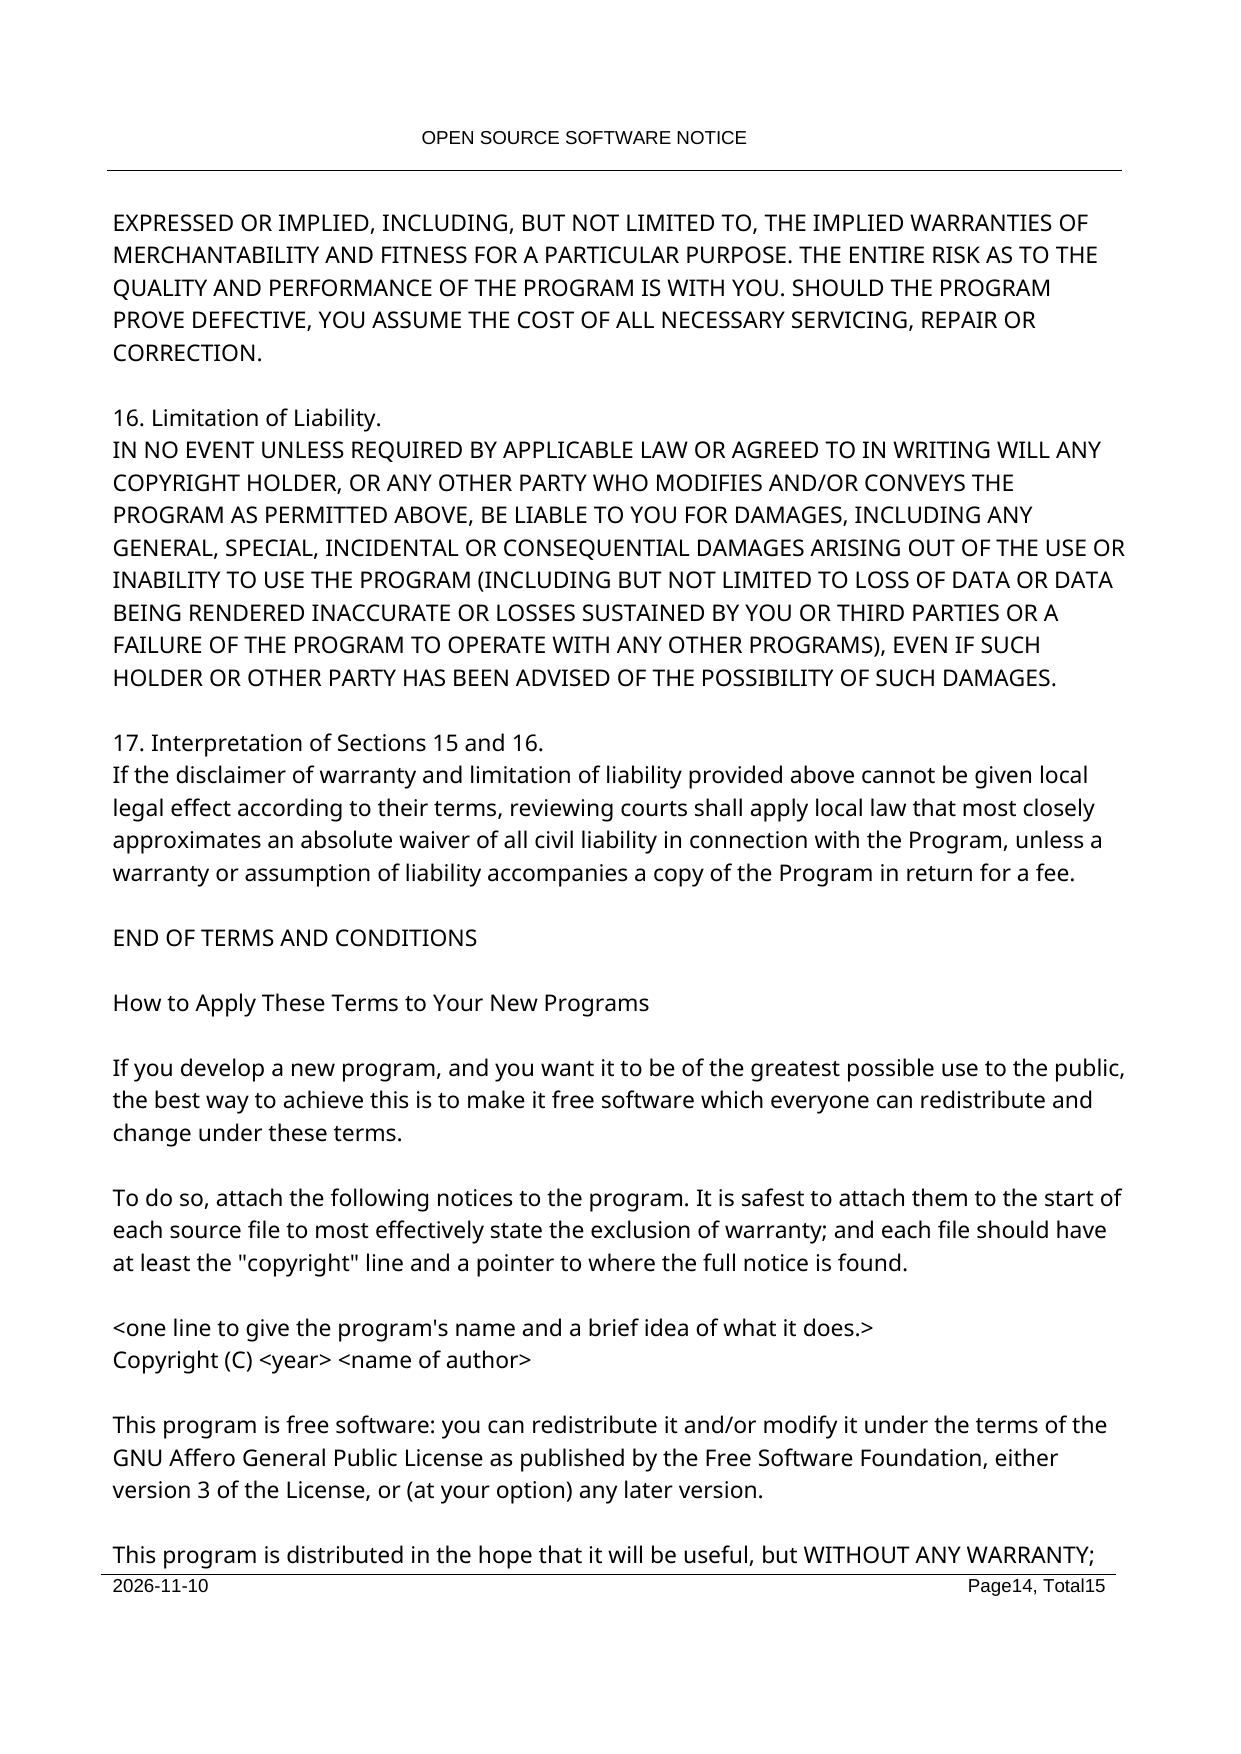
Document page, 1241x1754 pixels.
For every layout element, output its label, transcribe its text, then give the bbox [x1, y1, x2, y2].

text To do so, attach the following notices to the program. It is safest to attach them to the start of each source file to most effectively state the exclusion of warranty; and each file should have at least the "copyright" line and a pointer to where the full notice is found. [112, 1181, 1128, 1279]
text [112, 1539, 1128, 1571]
text 16. Limitation of Liability. [112, 401, 1128, 434]
text END OF TERMS AND CONDITIONS [112, 921, 1128, 954]
text If you develop a new program, and you want it to be of the greatest possible use to the public, the best way to achieve this is to make it free software which everyone can redistribute and change under these terms. [112, 1051, 1128, 1149]
text How to Apply These Terms to Your New Programs [112, 986, 1128, 1019]
text If the disclaimer of warranty and limitation of liability provided above cannot be given local legal effect according to their terms, reviewing courts shall apply local law that most closely approximates an absolute waiver of all civil liability in connection with the Program, unless a warranty or assumption of liability accompanies a copy of the Program in return for a fee. [112, 759, 1128, 889]
text Copyright (C) <year> <name of author> [112, 1344, 1128, 1376]
text <one line to give the program's name and a brief idea of what it does.> [112, 1311, 1128, 1344]
text 17. Interpretation of Sections 15 and 16. [112, 726, 1128, 759]
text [112, 206, 1128, 369]
text This program is free software: you can redistribute it and/or modify it under the terms of the GNU Affero General Public License as published by the Free Software Foundation, either version 3 of the License, or (at your option) any later version. [112, 1409, 1128, 1506]
text IN NO EVENT UNLESS REQUIRED BY APPLICABLE LAW OR AGREED TO IN WRITING WILL ANY COPYRIGHT HOLDER, OR ANY OTHER PARTY WHO MODIFIES AND/OR CONVEYS THE PROGRAM AS PERMITTED ABOVE, BE LIABLE TO YOU FOR DAMAGES, INCLUDING ANY GENERAL, SPECIAL, INCIDENTAL OR CONSEQUENTIAL DAMAGES ARISING OUT OF THE USE OR INABILITY TO USE THE PROGRAM (INCLUDING BUT NOT LIMITED TO LOSS OF DATA OR DATA BEING RENDERED INACCURATE OR LOSSES SUSTAINED BY YOU OR THIRD PARTIES OR A FAILURE OF THE PROGRAM TO OPERATE WITH ANY OTHER PROGRAMS), EVEN IF SUCH HOLDER OR OTHER PARTY HAS BEEN ADVISED OF THE POSSIBILITY OF SUCH DAMAGES. [112, 434, 1128, 694]
